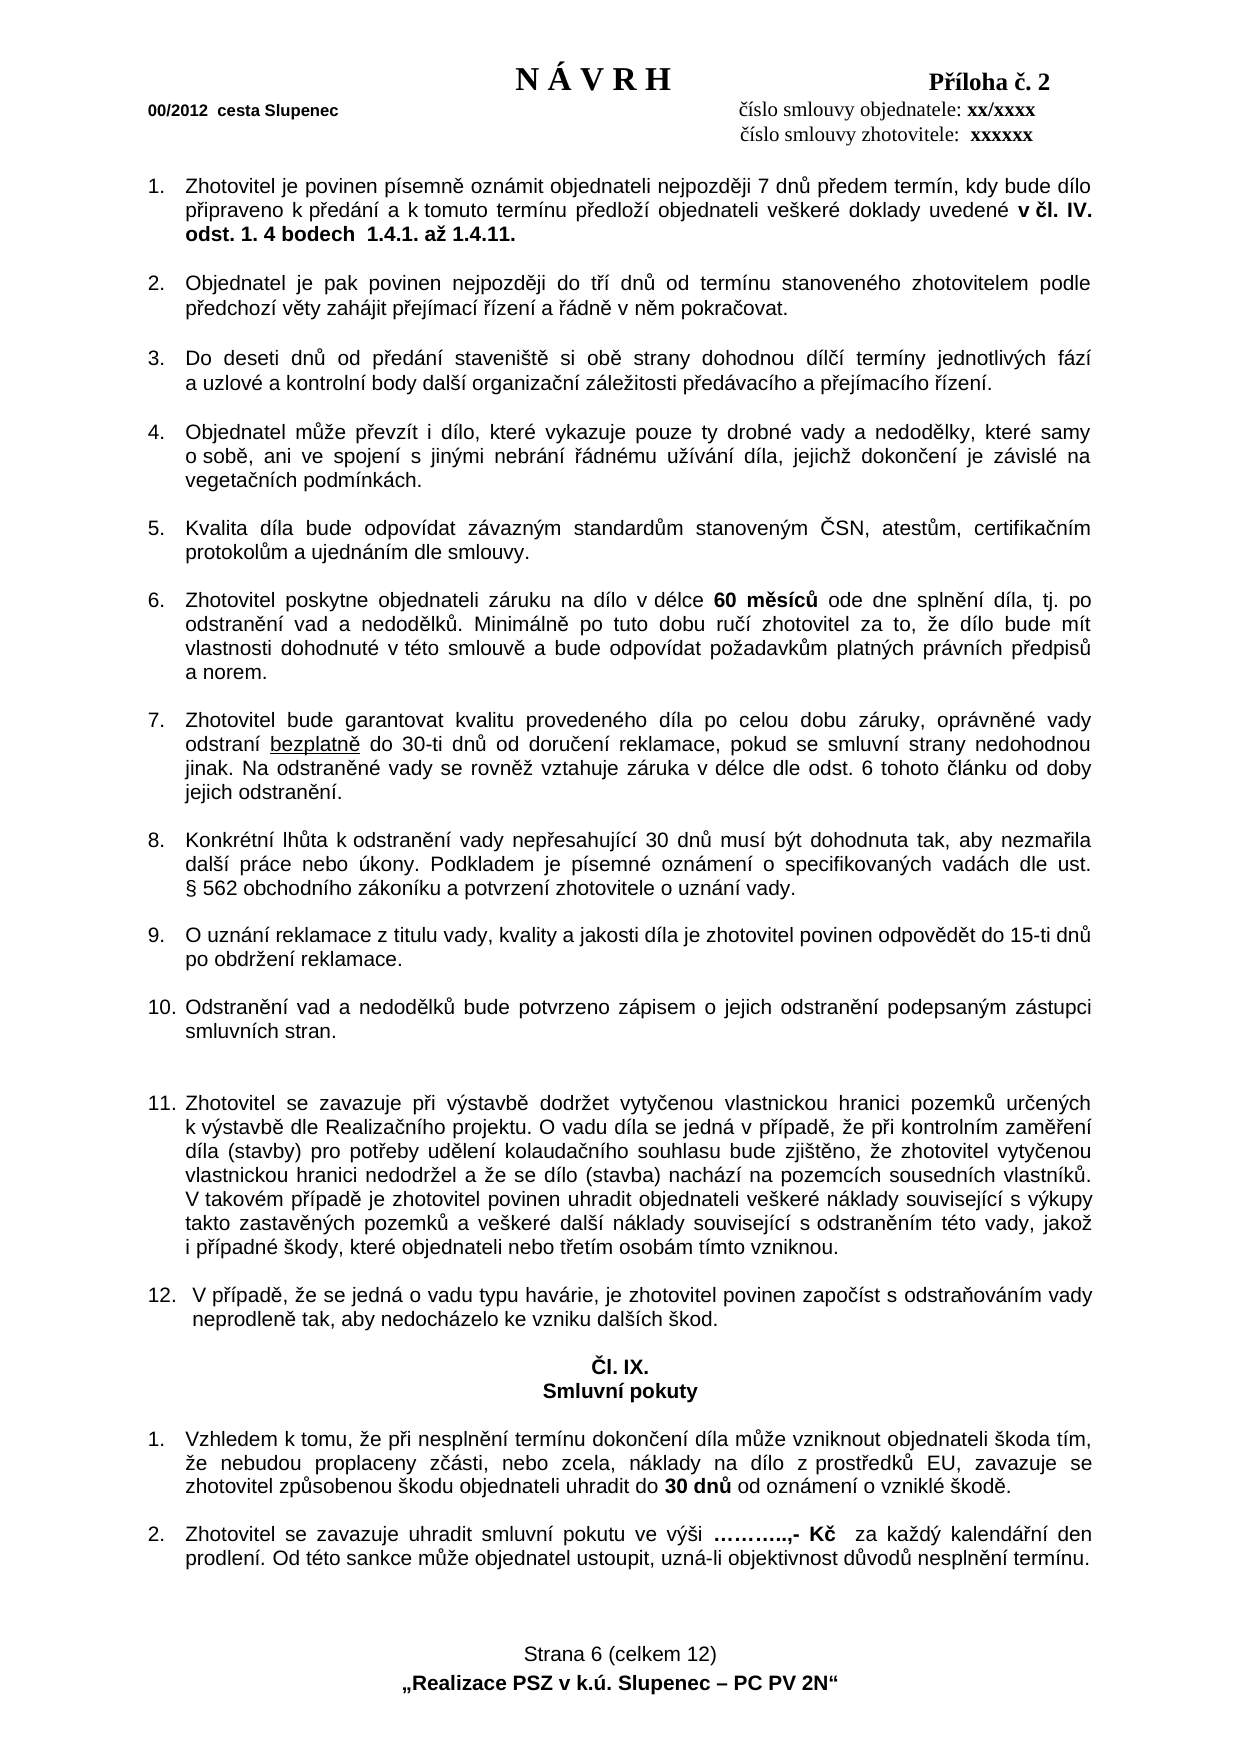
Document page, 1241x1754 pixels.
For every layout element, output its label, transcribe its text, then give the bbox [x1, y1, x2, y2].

list Zhotovitel je povinen písemně oznámit objednateli nejpozději 7 dnů předem termín, kdy bude dílo připraveno k předání a k tomuto termínu předloží objednateli veškeré doklady uvedené v čl. IV. odst. 1. 4 bodech 1.4.1. až 1.4.11. [148, 174, 1092, 246]
list Do deseti dnů od předání staveniště si obě strany dohodnou dílčí termíny jednotlivých fází a uzlové a kontrolní body další organizační záležitosti předávacího a přejímacího řízení. [148, 345, 1092, 395]
text Smluvní pokuty [148, 1378, 1092, 1402]
list Konkrétní lhůta k odstranění vady nepřesahující 30 dnů musí být dohodnuta tak, aby nezmařila další práce nebo úkony. Podkladem je písemné oznámení o specifikovaných vadách dle ust. § 562 obchodního zákoníku a potvrzení zhotovitele o uznání vady. [148, 827, 1092, 899]
list O uznání reklamace z titulu vady, kvality a jakosti díla je zhotovitel povinen odpovědět do 15-ti dnů po obdržení reklamace. [148, 923, 1092, 971]
text Čl. IX. [148, 1354, 1092, 1378]
list Zhotovitel se zavazuje při výstavbě dodržet vytyčenou vlastnickou hranici pozemků určených k výstavbě dle Realizačního projektu. O vadu díla se jedná v případě, že při kontrolním zaměření díla (stavby) pro potřeby udělení kolaudačního souhlasu bude zjištěno, že zhotovitel vytyčenou vlastnickou hranici nedodržel a že se dílo (stavba) nachází na pozemcích sousedních vlastníků. V takovém případě je zhotovitel povinen uhradit objednateli veškeré náklady související s výkupy takto zastavěných pozemků a veškeré další náklady související s odstraněním této vady, jakož i případné škody, které objednateli nebo třetím osobám tímto vzniknou. [148, 1091, 1092, 1259]
list Objednatel může převzít i dílo, které vykazuje pouze ty drobné vady a nedodělky, které samy o sobě, ani ve spojení s jinými nebrání řádnému užívání díla, jejichž dokončení je závislé na vegetačních podmínkách. [148, 420, 1092, 492]
list Kvalita díla bude odpovídat závazným standardům stanoveným ČSN, atestům, certifikačním protokolům a ujednáním dle smlouvy. [148, 516, 1092, 564]
list Zhotovitel poskytne objednateli záruku na dílo v délce 60 měsíců ode dne splnění díla, tj. po odstranění vad a nedodělků. Minimálně po tuto dobu ručí zhotovitel za to, že dílo bude mít vlastnosti dohodnuté v této smlouvě a bude odpovídat požadavkům platných právních předpisů a norem. [148, 588, 1092, 684]
list Odstranění vad a nedodělků bude potvrzeno zápisem o jejich odstranění podepsaným zástupci smluvních stran. [148, 995, 1092, 1043]
list Zhotovitel se zavazuje uhradit smluvní pokutu ve výši ………..,- Kč za každý kalendářní den prodlení. Od této sankce může objednatel ustoupit, uzná-li objektivnost důvodů nesplnění termínu. [148, 1522, 1092, 1570]
list Objednatel je pak povinen nejpozději do tří dnů od termínu stanoveného zhotovitelem podle předchozí věty zahájit přejímací řízení a řádně v něm pokračovat. [148, 270, 1092, 320]
list Zhotovitel bude garantovat kvalitu provedeného díla po celou dobu záruky, oprávněné vady odstraní bezplatně do 30-ti dnů od doručení reklamace, pokud se smluvní strany nedohodnou jinak. Na odstraněné vady se rovněž vztahuje záruka v délce dle odst. 6 tohoto článku od doby jejich odstranění. [148, 708, 1092, 803]
list Vzhledem k tomu, že při nesplnění termínu dokončení díla může vzniknout objednateli škoda tím, že nebudou proplaceny zčásti, nebo zcela, náklady na dílo z prostředků EU, zavazuje se zhotovitel způsobenou škodu objednateli uhradit do 30 dnů od oznámení o vzniklé škodě. [148, 1426, 1092, 1498]
list V případě, že se jedná o vadu typu havárie, je zhotovitel povinen započíst s odstraňováním vady neprodleně tak, aby nedocházelo ke vzniku dalších škod. [148, 1283, 1092, 1331]
